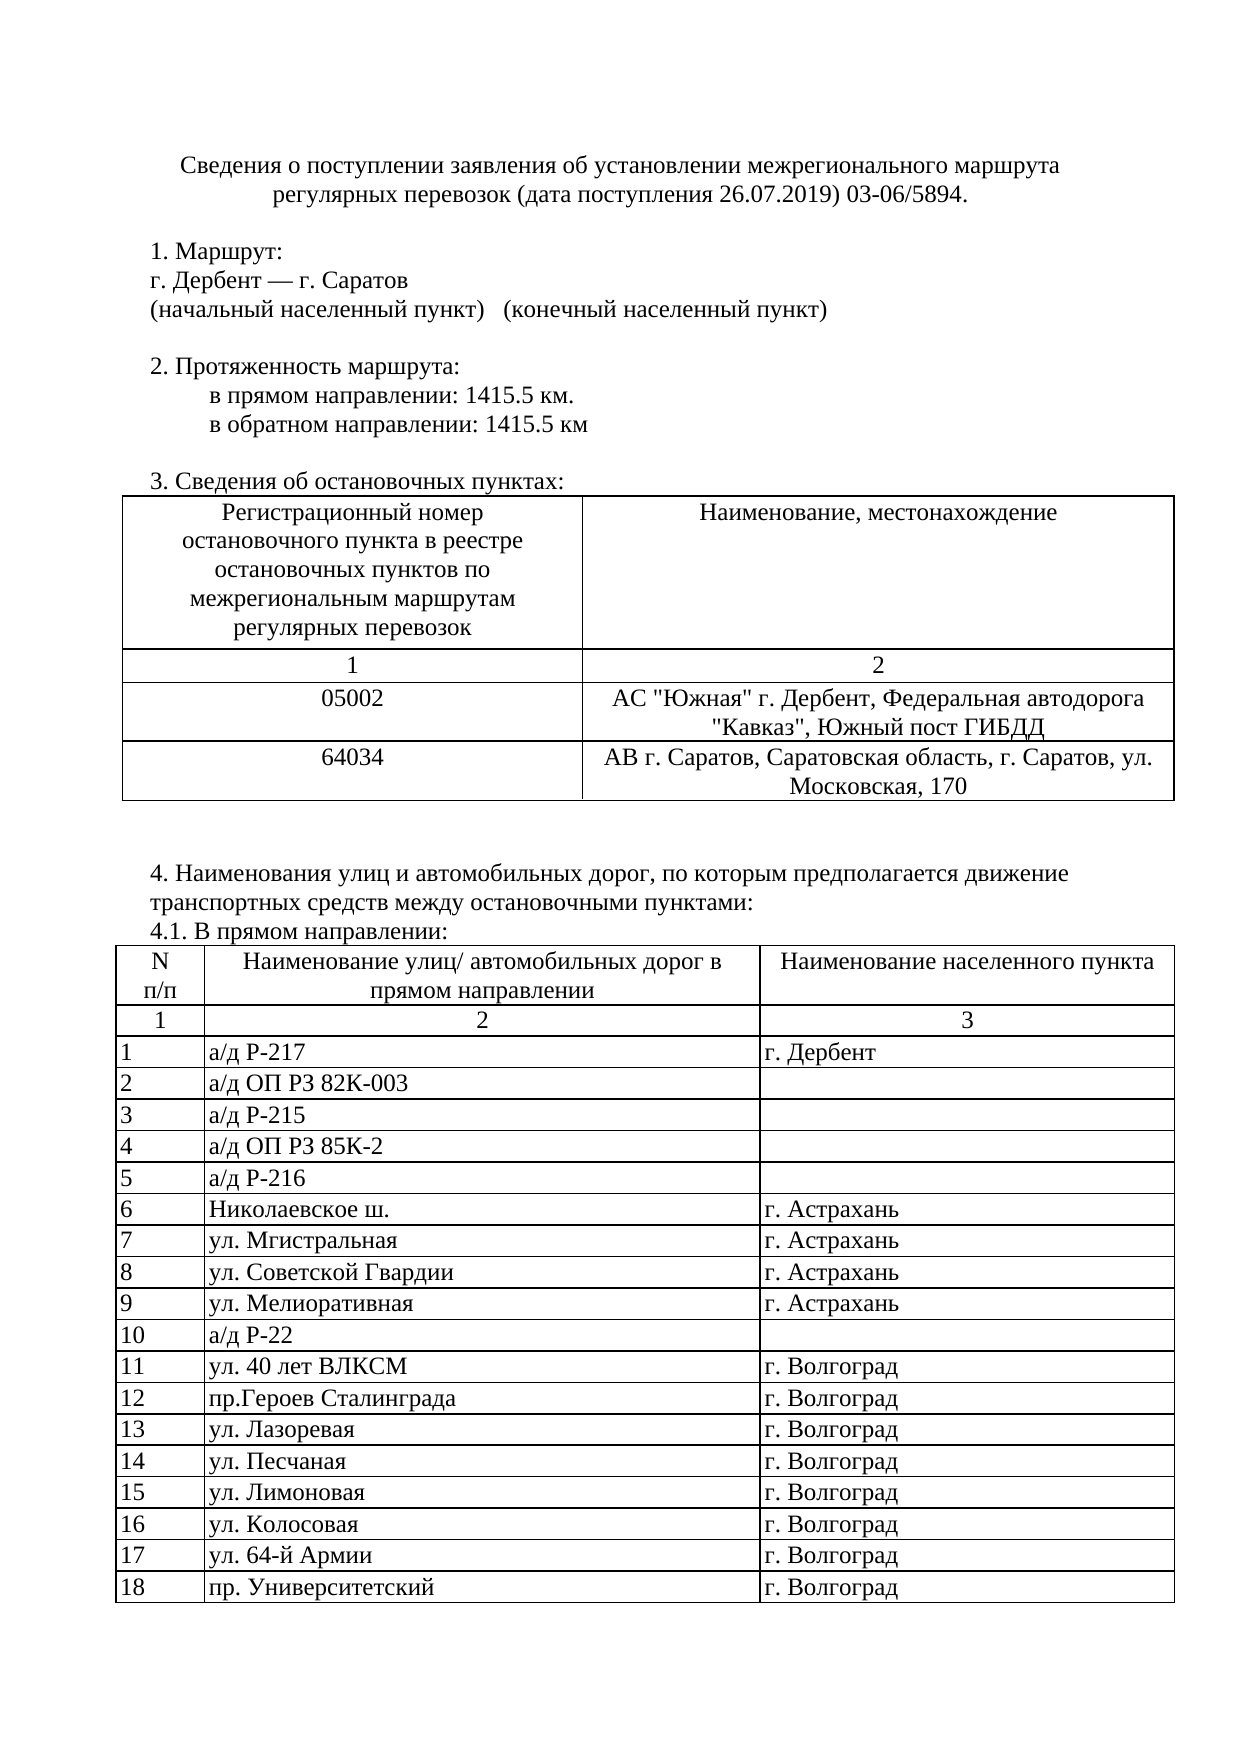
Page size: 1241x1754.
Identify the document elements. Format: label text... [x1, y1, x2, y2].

text 2. Протяженность маршрута: [150, 351, 1090, 380]
table_cell 15 [117, 1477, 204, 1507]
table_header Наименование улиц/ автомобильных дорог в прямом направлении [205, 946, 759, 1004]
table_cell 1 [117, 1006, 204, 1035]
table_cell г. Астрахань [761, 1289, 1174, 1318]
table_header Регистрационный номер остановочного пункта в реестре остановочных пунктов по межрегиональным маршрутам регулярных перевозок [123, 497, 582, 648]
table_cell 11 [117, 1352, 204, 1381]
table_cell г. Астрахань [761, 1226, 1174, 1256]
table_cell 05002 [123, 683, 582, 740]
table_cell г. Волгоград [761, 1383, 1174, 1413]
table_cell АС "Южная" г. Дербент, Федеральная автодорога "Кавказ", Южный пост ГИБДД [583, 683, 1173, 740]
table_cell [761, 1100, 1174, 1130]
text г. Дербент — г. Саратов [150, 265, 1090, 294]
table_cell [761, 1131, 1174, 1161]
table_cell 16 [117, 1509, 204, 1539]
text в обратном направлении: 1415.5 км [150, 409, 1090, 437]
table_cell а/д ОП РЗ 85К-2 [205, 1131, 759, 1161]
table_cell 18 [117, 1572, 204, 1602]
table_cell ул. 40 лет ВЛКСМ [205, 1352, 759, 1381]
table_cell ул. Советской Гвардии [205, 1257, 759, 1287]
table_cell 4 [117, 1131, 204, 1161]
table_cell г. Дербент [761, 1037, 1174, 1067]
table_cell ул. 64-й Армии [205, 1540, 759, 1570]
table_cell 13 [117, 1415, 204, 1444]
table_cell 8 [117, 1257, 204, 1287]
table_cell г. Волгоград [761, 1415, 1174, 1444]
table_cell 3 [117, 1100, 204, 1130]
table_cell [761, 1068, 1174, 1098]
table_cell [761, 1163, 1174, 1193]
table_cell 5 [117, 1163, 204, 1193]
text 4. Наименования улиц и автомобильных дорог, по которым предполагается движение транспортных средств между остановочными пунктами: [150, 858, 1090, 916]
table_cell 1 [117, 1037, 204, 1067]
table_cell г. Волгоград [761, 1352, 1174, 1381]
table_cell 9 [117, 1289, 204, 1318]
table_header Наименование, местонахождение [583, 497, 1173, 648]
table_cell г. Астрахань [761, 1194, 1174, 1224]
table_cell ул. Песчаная [205, 1446, 759, 1476]
table_cell 14 [117, 1446, 204, 1476]
table_cell ул. Мгистральная [205, 1226, 759, 1256]
table_cell 1 [123, 650, 582, 681]
table_cell ул. Мелиоративная [205, 1289, 759, 1318]
table_cell г. Волгоград [761, 1477, 1174, 1507]
table_cell 10 [117, 1320, 204, 1350]
table_cell 17 [117, 1540, 204, 1570]
table_cell а/д Р-216 [205, 1163, 759, 1193]
table_cell г. Волгоград [761, 1446, 1174, 1476]
table_cell ул. Колосовая [205, 1509, 759, 1539]
table_cell 64034 [123, 742, 582, 799]
table_cell а/д ОП РЗ 82К-003 [205, 1068, 759, 1098]
table_cell пр. Университетский [205, 1572, 759, 1602]
table_cell 12 [117, 1383, 204, 1413]
table_cell Николаевское ш. [205, 1194, 759, 1224]
text (начальный населенный пункт) (конечный населенный пункт) [150, 294, 1090, 322]
table_header N п/п [117, 946, 204, 1004]
text в прямом направлении: 1415.5 км. [150, 380, 1090, 409]
table_cell 2 [205, 1006, 759, 1035]
table_cell 2 [117, 1068, 204, 1098]
table_cell г. Волгоград [761, 1540, 1174, 1570]
table_cell [761, 1320, 1174, 1350]
table_cell а/д Р-22 [205, 1320, 759, 1350]
table_cell 2 [583, 650, 1173, 681]
text 1. Маршрут: [150, 236, 1090, 265]
text 4.1. В прямом направлении: [150, 916, 1090, 945]
table_cell 3 [761, 1006, 1174, 1035]
table_cell г. Астрахань [761, 1257, 1174, 1287]
table_cell пр.Героев Сталинграда [205, 1383, 759, 1413]
table_cell 6 [117, 1194, 204, 1224]
table_cell а/д Р-215 [205, 1100, 759, 1130]
table_cell г. Волгоград [761, 1509, 1174, 1539]
table_cell ул. Лимоновая [205, 1477, 759, 1507]
text 3. Сведения об остановочных пунктах: [150, 466, 1090, 495]
text Сведения о поступлении заявления об установлении межрегионального маршрута регулярных перевозок (дата поступления 26.07.2019) 03-06/5894. [150, 150, 1090, 207]
table_cell г. Волгоград [761, 1572, 1174, 1602]
table_cell 7 [117, 1226, 204, 1256]
table_cell АВ г. Саратов, Саратовская область, г. Саратов, ул. Московская, 170 [583, 742, 1173, 799]
table_cell а/д Р-217 [205, 1037, 759, 1067]
table_header Наименование населенного пункта [761, 946, 1174, 1004]
table_cell ул. Лазоревая [205, 1415, 759, 1444]
